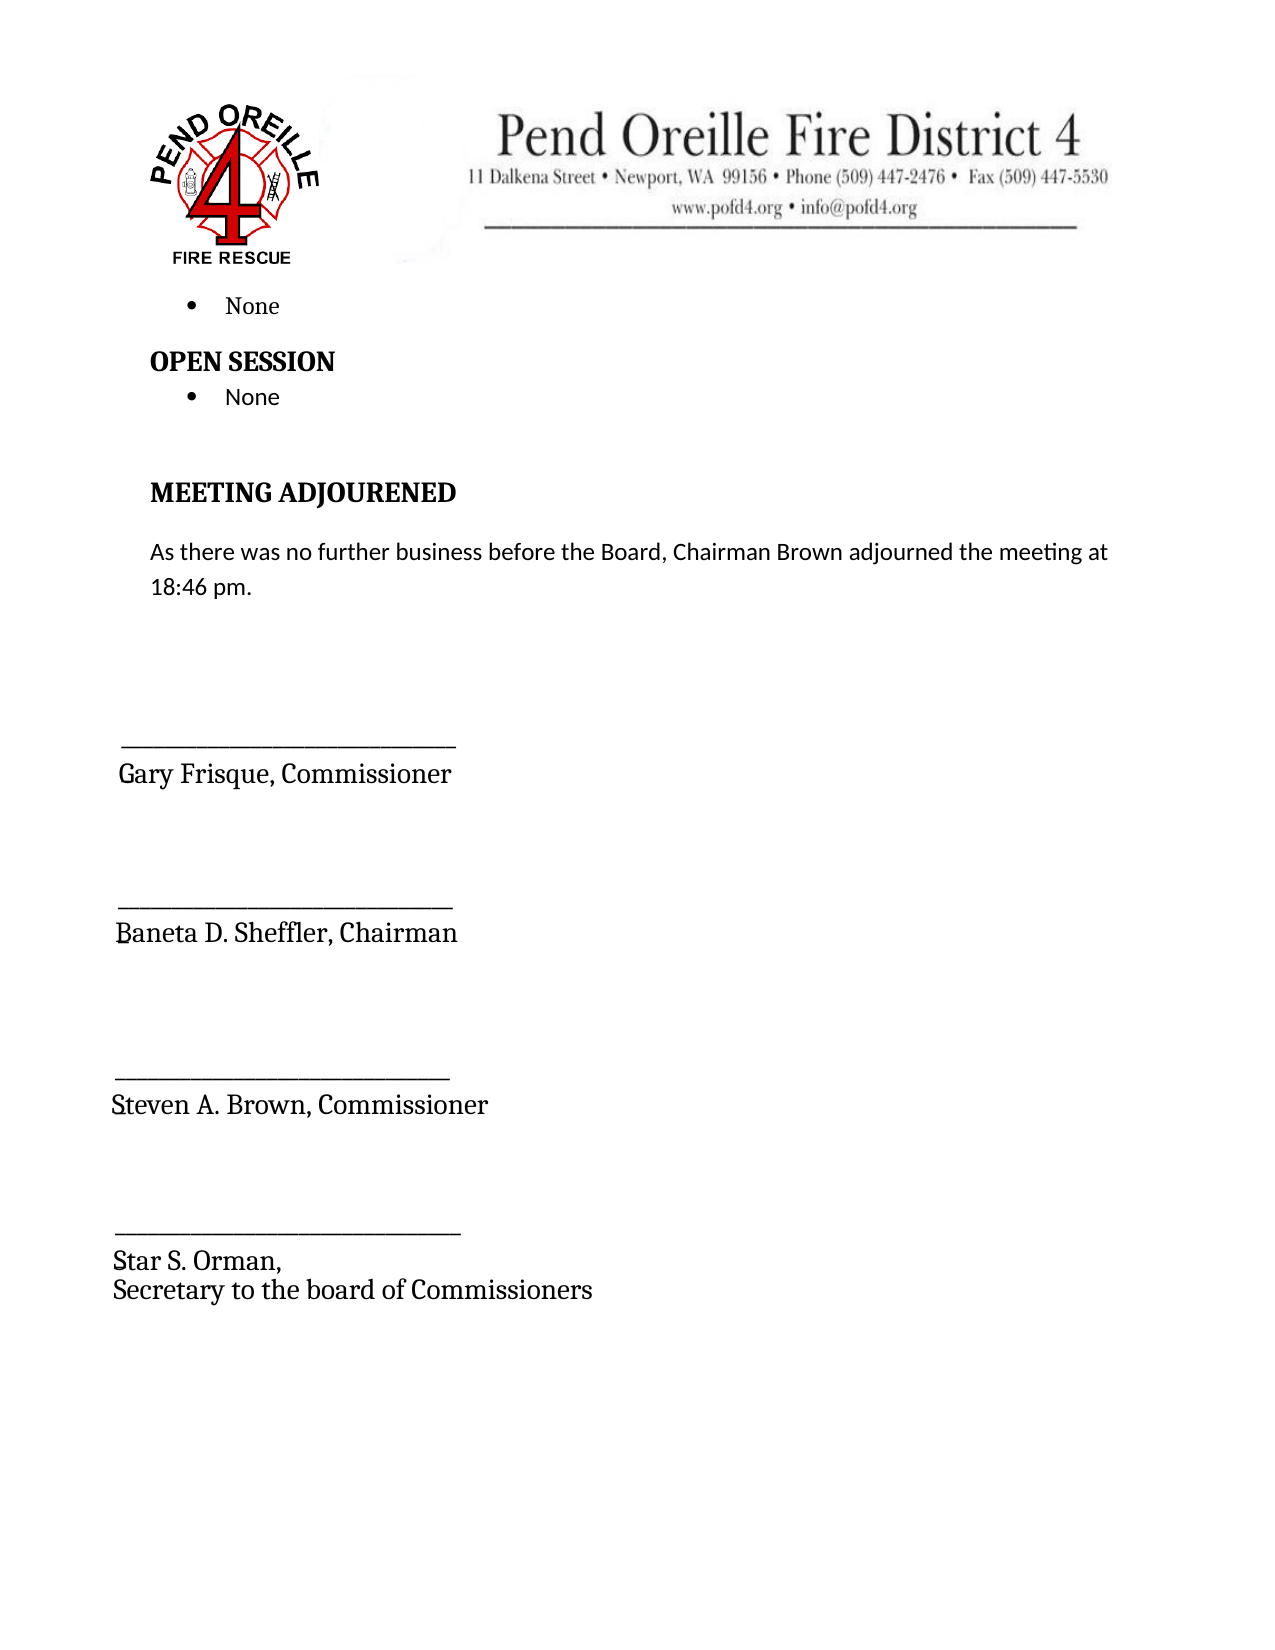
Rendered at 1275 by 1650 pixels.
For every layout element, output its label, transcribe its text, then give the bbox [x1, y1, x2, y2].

text OPEN SESSION [150, 345, 1125, 379]
picture [150, 75, 1121, 264]
list None [187, 382, 1125, 412]
text As there was no further business before the Board, Chairman Brown adjourned the meeting at 18:46 pm. [150, 536, 1125, 601]
text MEETING ADJOURENED [150, 477, 1125, 510]
list None [187, 292, 1125, 320]
